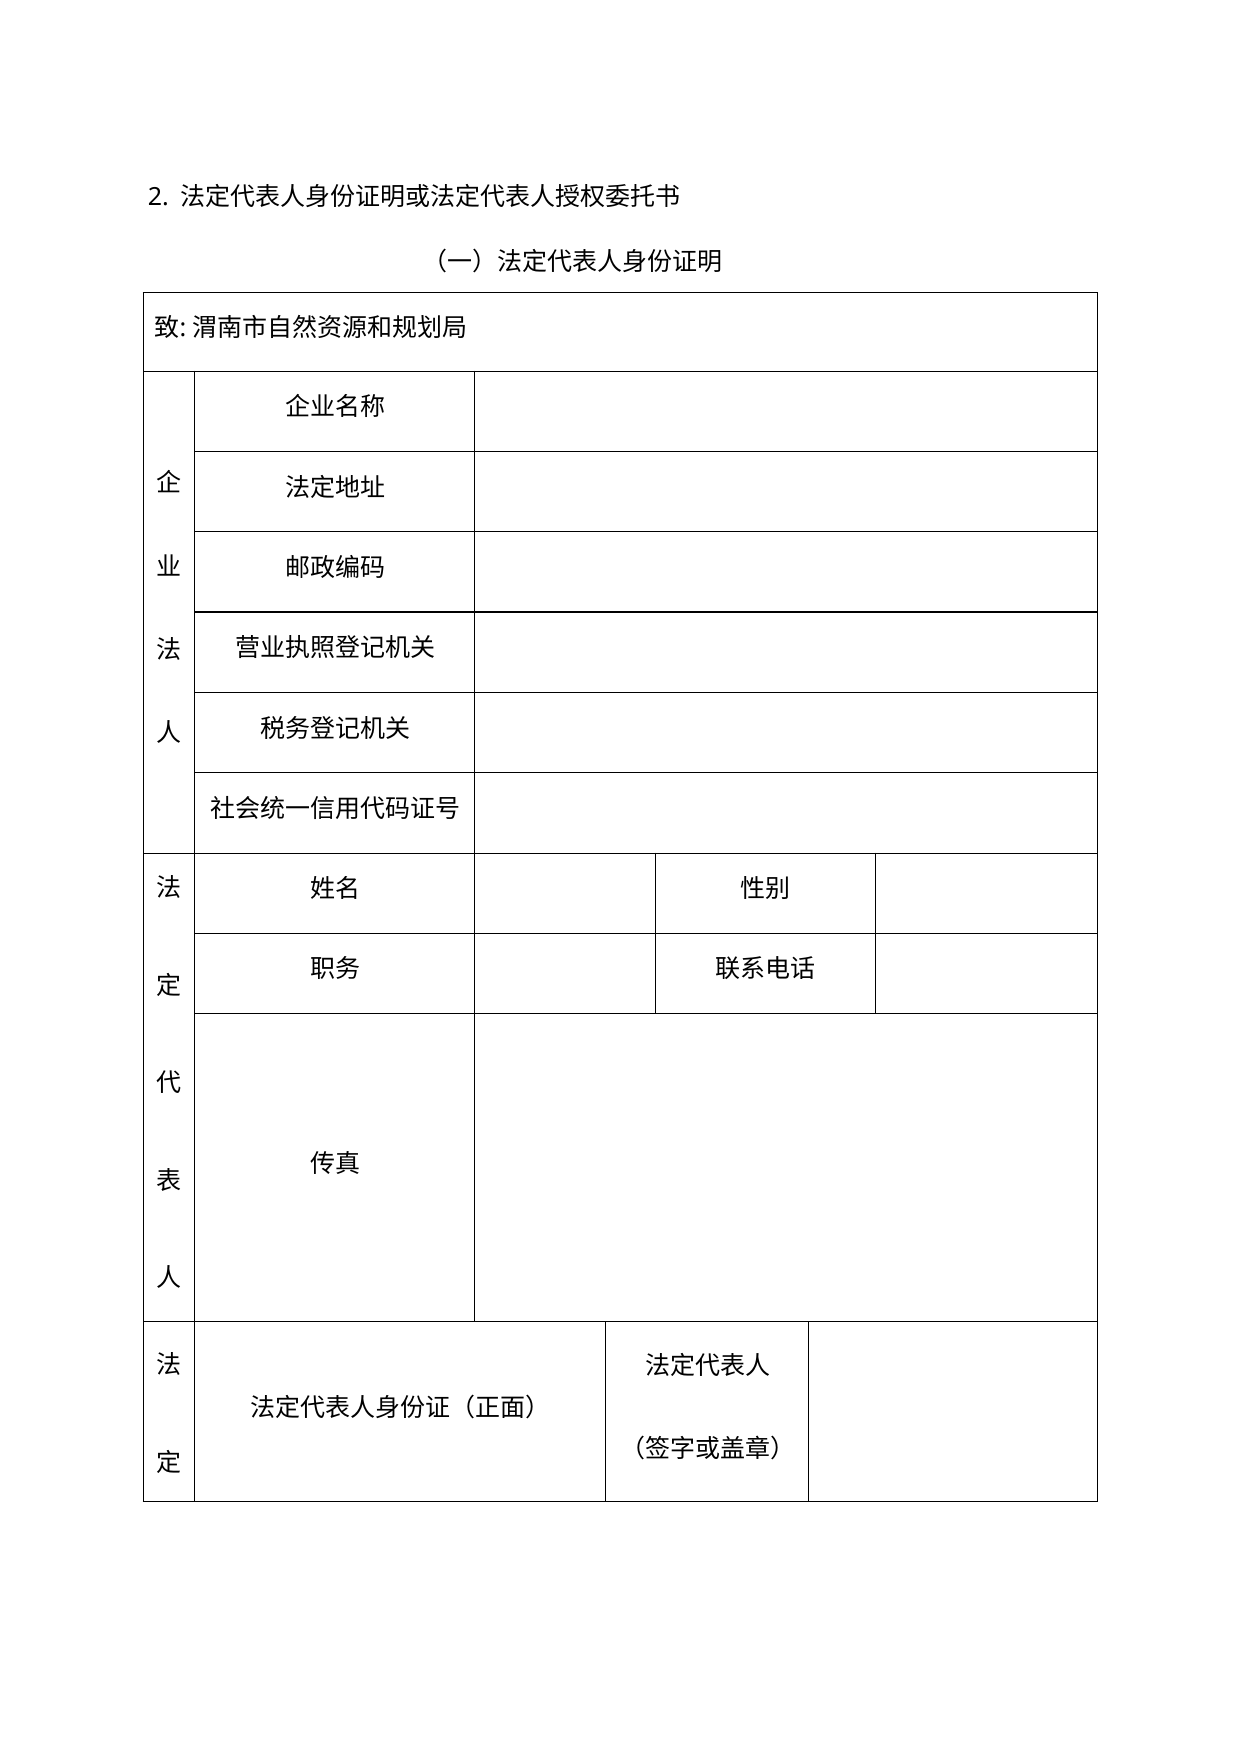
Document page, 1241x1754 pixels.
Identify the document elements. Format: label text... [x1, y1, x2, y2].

table_cell [475, 613, 1097, 692]
list 法定代表人身份证明 [148, 227, 1093, 292]
table_cell [475, 693, 1097, 772]
table_cell 社会统一信用代码证号 [195, 773, 474, 852]
table_cell 企 业 法 人 [144, 372, 194, 852]
table_cell [475, 1014, 1097, 1321]
table_cell 邮政编码 [195, 532, 474, 611]
table_cell 法定地址 [195, 452, 474, 531]
table_cell 传真 [195, 1014, 474, 1321]
table_header 致: 渭南市自然资源和规划局 [144, 293, 1097, 371]
table_cell 联系电话 [656, 934, 875, 1013]
table_cell 法定代表人身份证（正面） [195, 1322, 605, 1501]
table_cell 职务 [195, 934, 474, 1013]
table_cell [475, 934, 655, 1013]
table_cell 法定代表人身份证 [144, 1322, 194, 1501]
table_cell [475, 854, 655, 933]
list 法定代表人身份证明或法定代表人授权委托书 [148, 162, 1093, 227]
table_cell 性别 [656, 854, 875, 933]
table_cell [809, 1322, 1097, 1501]
table_cell 法定代表人 [144, 854, 194, 1321]
table_cell [475, 372, 1097, 451]
table_cell 法定代表人 （签字或盖章） [606, 1322, 808, 1501]
table_cell [876, 854, 1097, 933]
table_cell [876, 934, 1097, 1013]
table_cell 营业执照登记机关 [195, 613, 474, 692]
table_cell [475, 452, 1097, 531]
table_cell [475, 773, 1097, 852]
table_cell 姓名 [195, 854, 474, 933]
table_cell [475, 532, 1097, 611]
table_cell 税务登记机关 [195, 693, 474, 772]
table_cell 企业名称 [195, 372, 474, 451]
